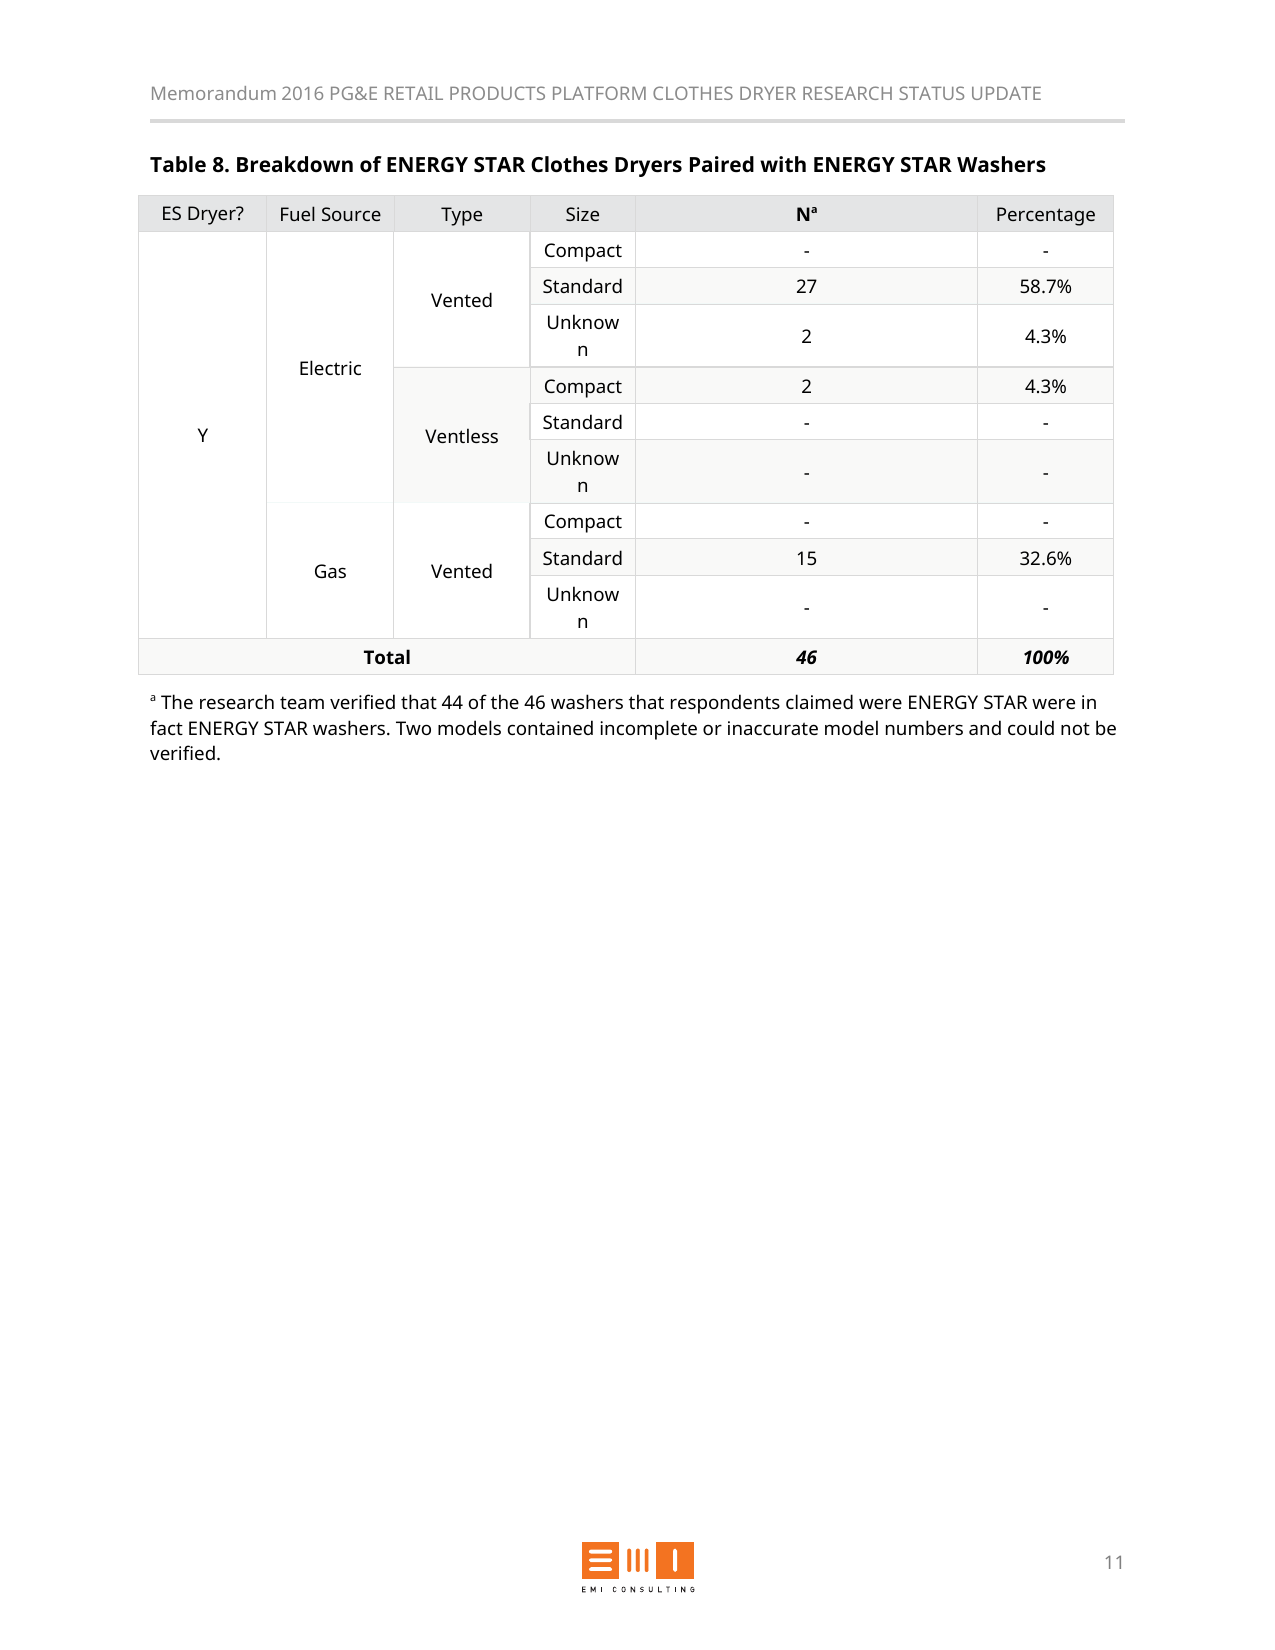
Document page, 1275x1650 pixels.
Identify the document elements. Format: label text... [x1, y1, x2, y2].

table_cell Gas [267, 503, 393, 638]
table_cell Unknown [531, 576, 635, 638]
table_cell 4.3% [978, 368, 1113, 403]
table_cell 15 [636, 539, 977, 575]
table_cell Vented [394, 503, 529, 638]
table_header Fuel Source [267, 196, 394, 231]
table_cell Unknown [531, 440, 635, 502]
table_header Type [395, 196, 530, 231]
table_cell Electric [267, 232, 393, 502]
table_cell 32.6% [978, 539, 1113, 575]
table_cell - [978, 232, 1113, 267]
text a The research team verified that 44 of the 46 washers that respondents claimed were ENERGY STAR were in fact ENERGY STAR washers. Two models contained incomplete or inaccurate model numbers and could not be verified. [150, 689, 1125, 766]
table_header Na [636, 196, 977, 231]
table_cell - [978, 576, 1113, 638]
table_header Percentage [978, 196, 1113, 231]
table_cell 4.3% [978, 305, 1113, 366]
table_cell Compact [531, 368, 635, 403]
table_cell - [636, 576, 977, 638]
table_cell 2 [636, 305, 977, 366]
table_cell 46 [636, 639, 977, 674]
table_cell Standard [531, 404, 635, 439]
table_cell Unknown [531, 305, 635, 366]
table_header Size [531, 196, 635, 231]
table_cell - [636, 440, 977, 502]
table_cell 2 [636, 368, 977, 403]
table_cell Total [139, 639, 635, 674]
table_cell Compact [531, 232, 635, 267]
table_cell - [636, 232, 977, 267]
table_cell Y [139, 232, 266, 638]
table_cell Standard [531, 268, 635, 303]
table_cell - [636, 504, 977, 538]
table_header ES Dryer? [139, 196, 266, 231]
table_cell Ventless [394, 368, 530, 502]
table_cell 58.7% [978, 268, 1113, 303]
table_cell 100% [978, 639, 1113, 674]
table_cell - [636, 404, 977, 439]
table_cell - [978, 504, 1113, 538]
table_cell - [978, 440, 1113, 502]
table_cell Compact [531, 504, 635, 538]
table_cell 27 [636, 268, 977, 303]
table_cell Standard [531, 539, 635, 575]
table_cell Vented [394, 232, 529, 366]
table_cell - [978, 404, 1113, 439]
